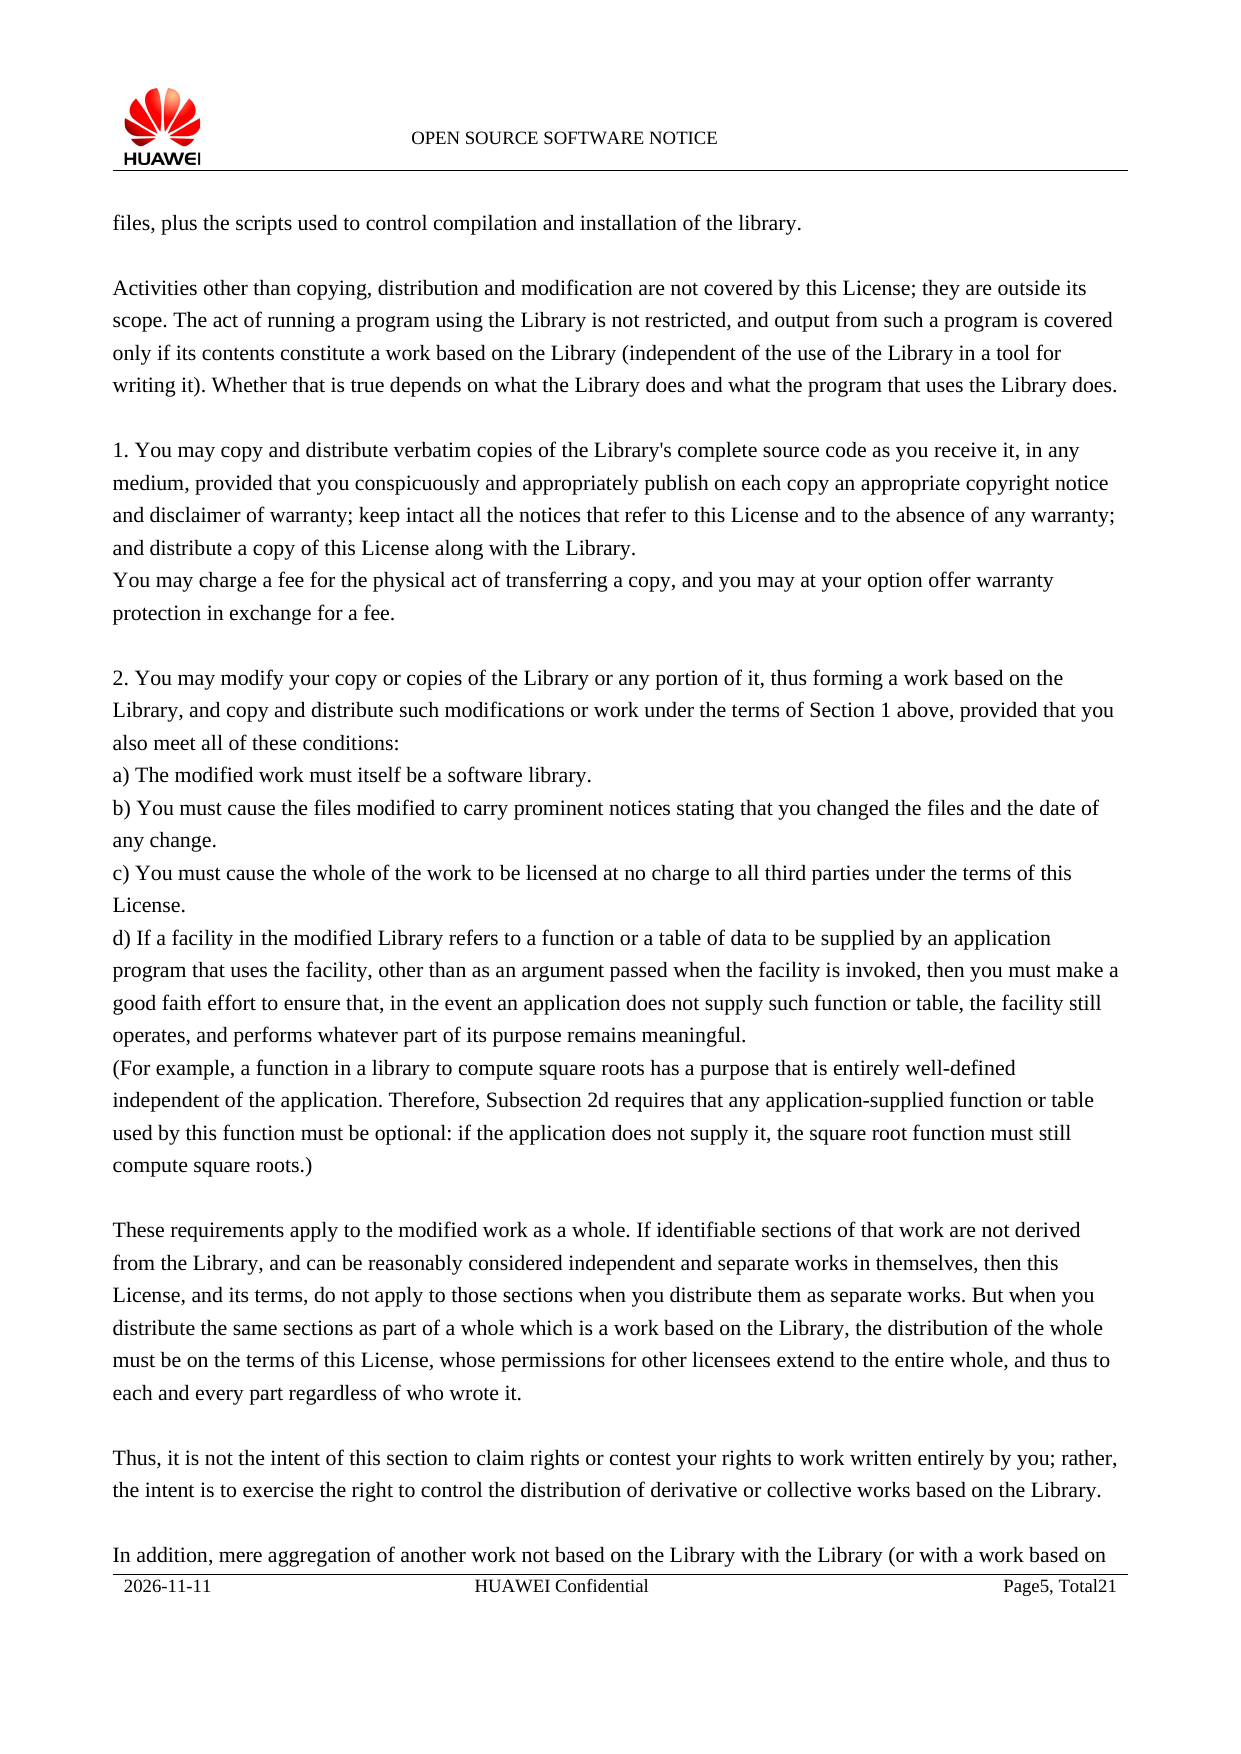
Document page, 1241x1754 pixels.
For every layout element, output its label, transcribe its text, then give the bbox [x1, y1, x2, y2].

picture [124, 88, 201, 165]
